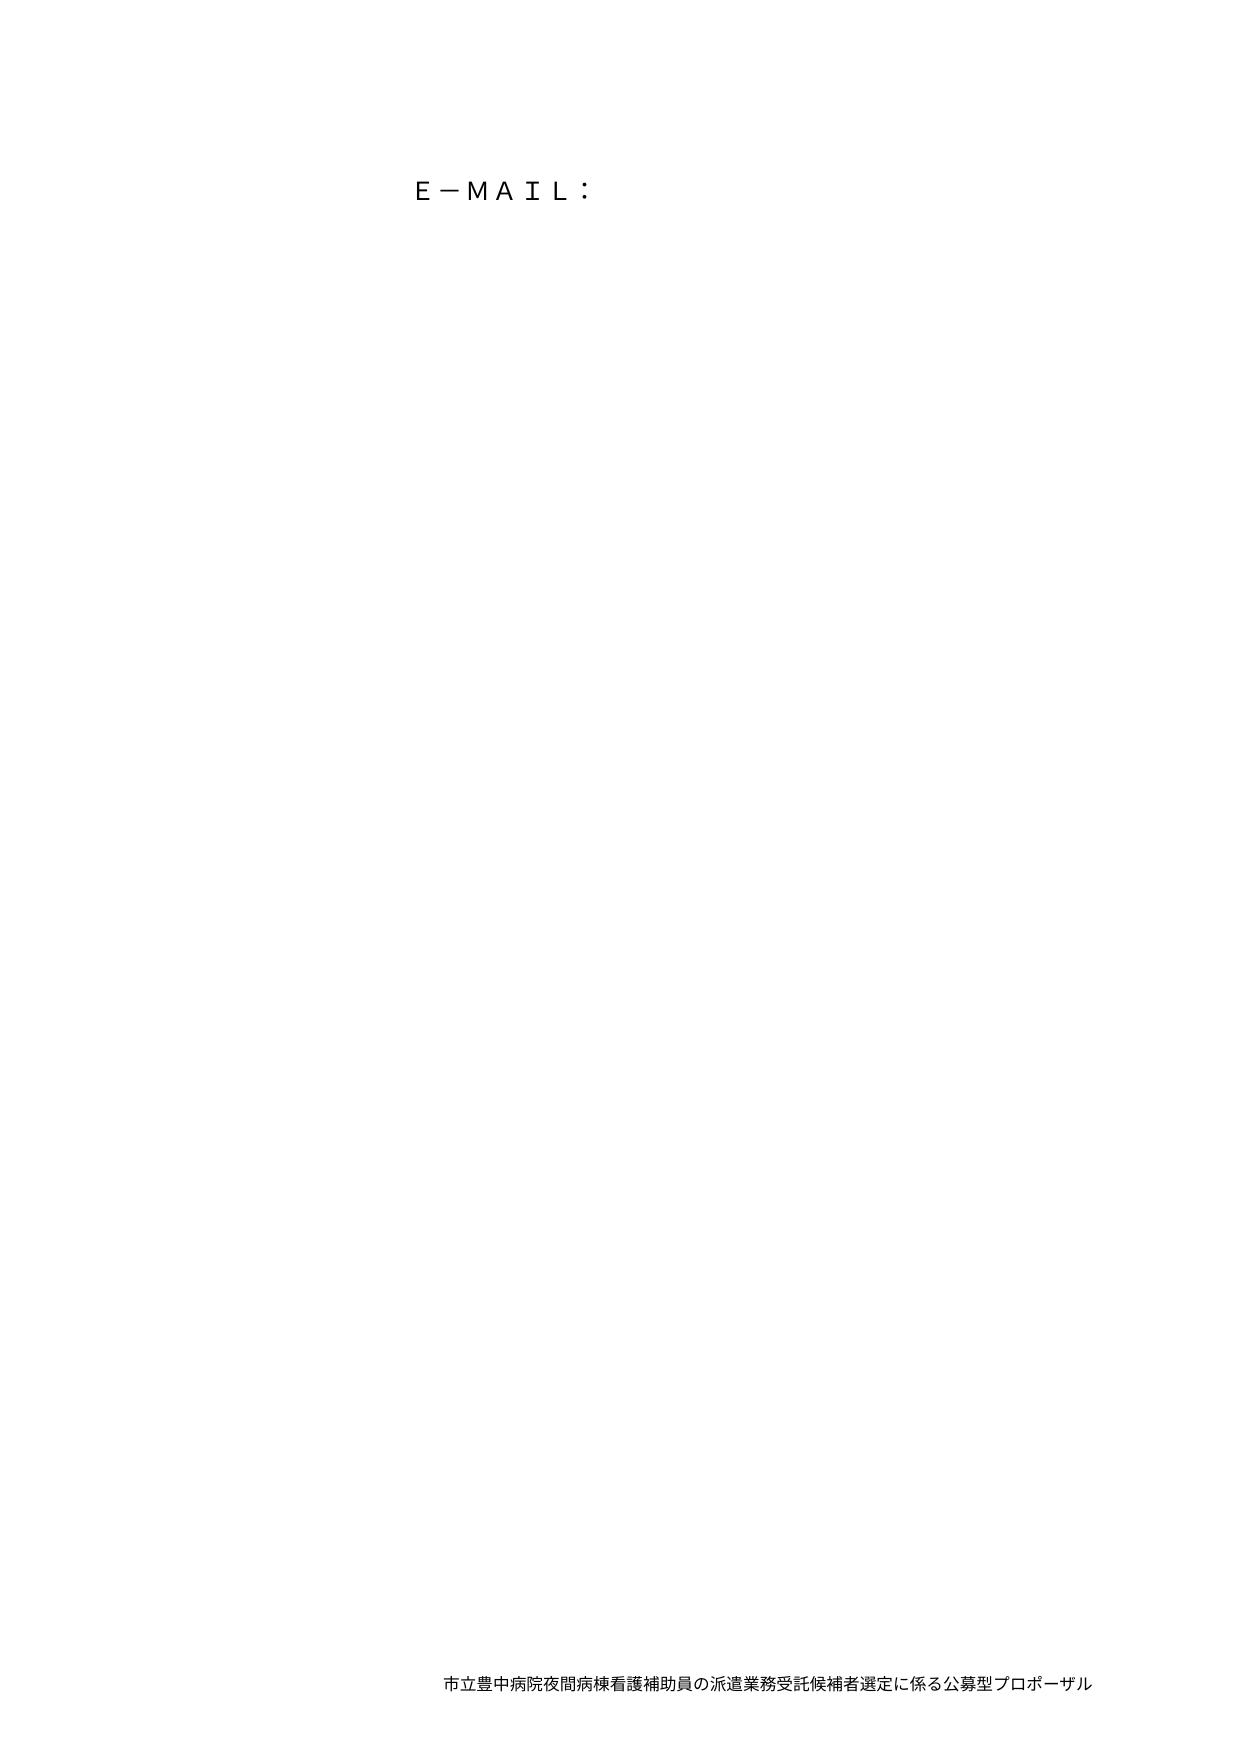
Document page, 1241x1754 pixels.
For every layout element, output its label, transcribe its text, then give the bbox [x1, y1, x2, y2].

text Ｅ－ＭＡＩＬ： [148, 169, 1092, 211]
